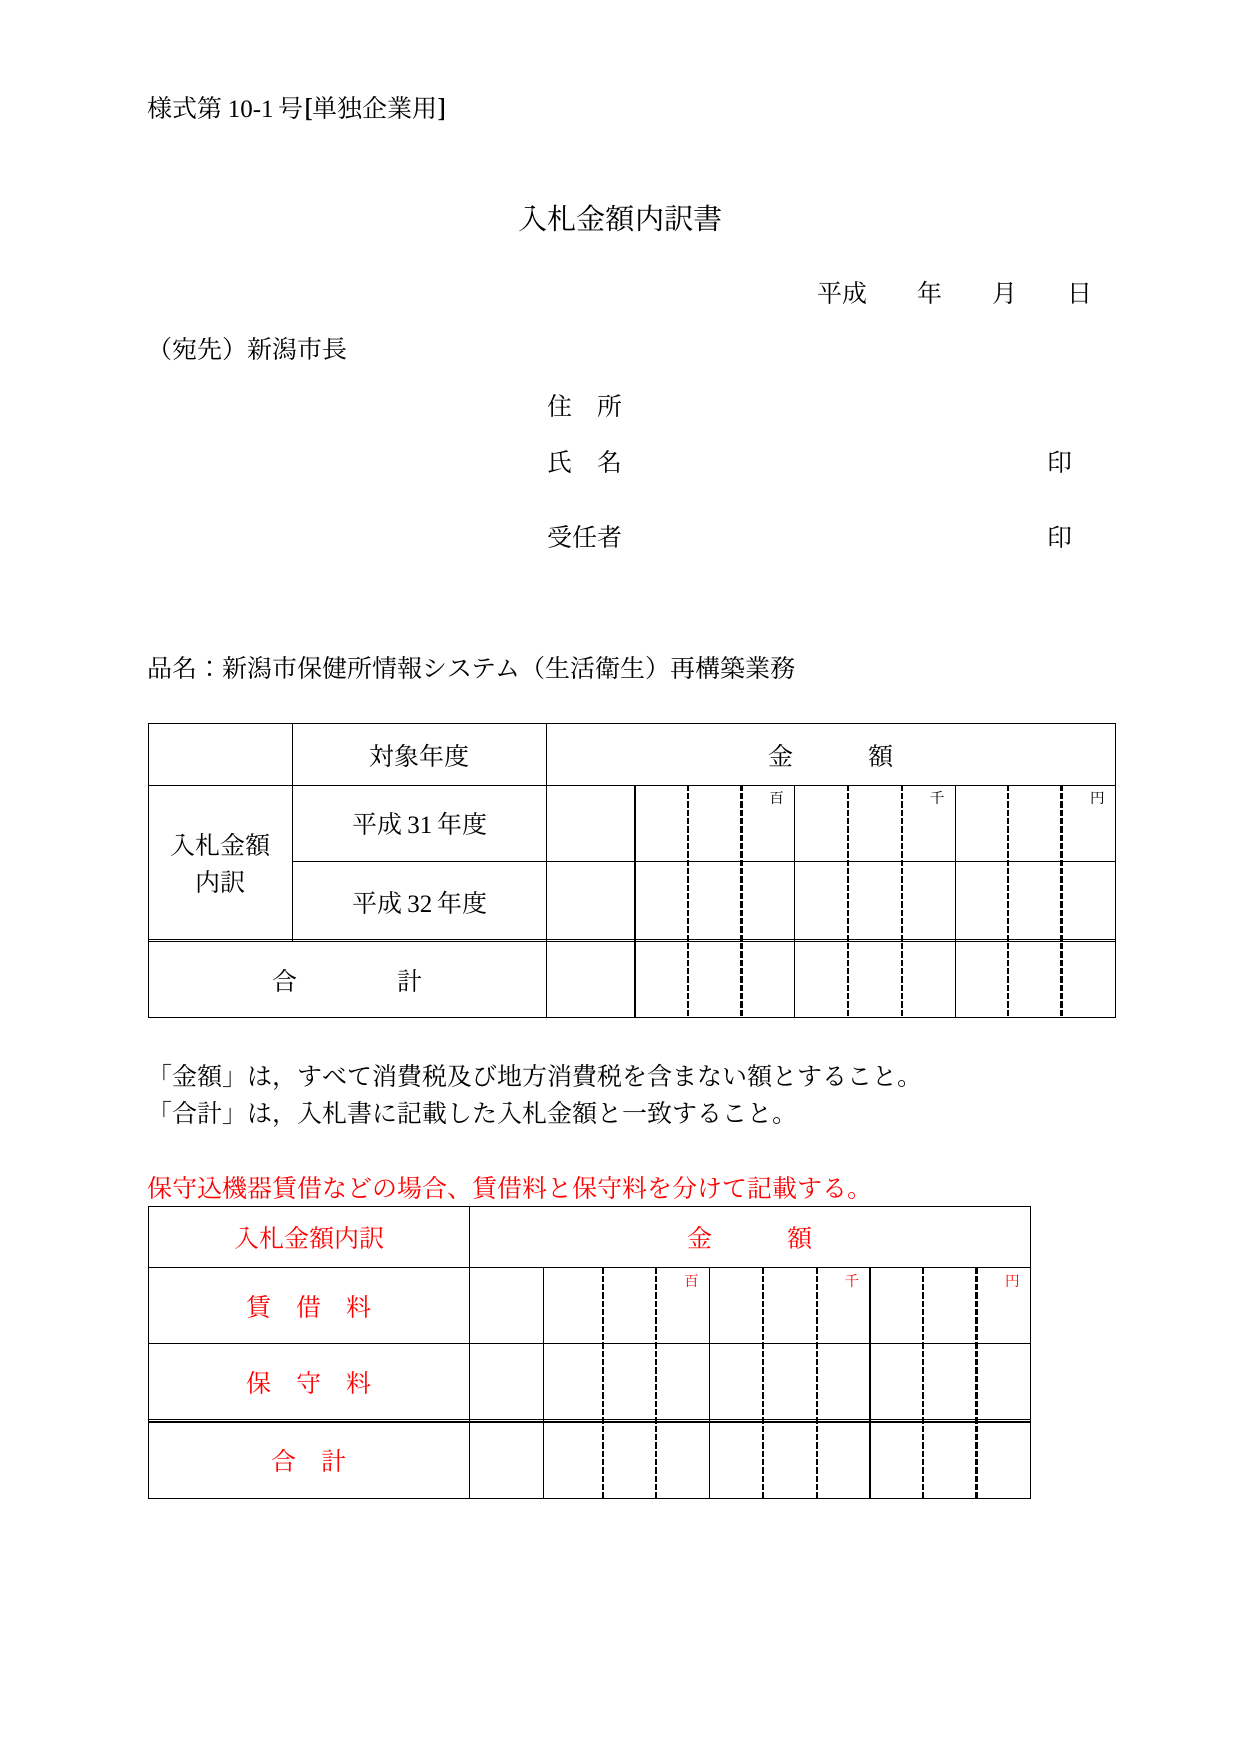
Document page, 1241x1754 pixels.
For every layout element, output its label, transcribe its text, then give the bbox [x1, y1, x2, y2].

table_cell [547, 862, 634, 939]
table_cell [688, 862, 741, 939]
table_cell [923, 1344, 976, 1419]
table_cell [470, 1268, 543, 1343]
table_cell [741, 942, 794, 1017]
table_cell [710, 1268, 763, 1343]
table_cell [902, 942, 955, 1017]
text 品名：新潟市保健所情報システム（生活衛生）再構築業務 [148, 648, 1092, 685]
table_cell [763, 1344, 817, 1419]
table_cell [603, 1423, 656, 1497]
table_cell [636, 862, 688, 939]
table_cell [547, 942, 634, 1017]
table_cell 保 守 料 [149, 1344, 469, 1419]
table_cell [470, 1344, 543, 1419]
text 保守込機器賃借などの場合、賃借料と保守料を分けて記載する。 [148, 1168, 1092, 1206]
table_cell 平成31年度 [293, 786, 546, 861]
table_cell [741, 862, 794, 939]
table_header 対象年度 [293, 724, 546, 785]
table_cell [976, 1423, 1030, 1497]
table_header 金 額 [470, 1207, 1030, 1267]
table_cell [1008, 862, 1061, 939]
table_cell 百 [656, 1268, 709, 1343]
table_cell [710, 1344, 763, 1419]
table_cell [817, 1423, 869, 1497]
table_cell [547, 786, 634, 861]
table_header 金 額 [547, 724, 1115, 785]
table_cell [544, 1423, 603, 1497]
table_cell [763, 1423, 817, 1497]
table_cell 百 [741, 786, 794, 861]
table_cell [956, 786, 1008, 861]
table_cell 千 [902, 786, 955, 861]
table_cell [688, 786, 741, 861]
table_cell [795, 942, 848, 1017]
table_cell [603, 1268, 656, 1343]
text 「金額」は，すべて消費税及び地方消費税を含まない額とすること。 [148, 1056, 1092, 1093]
table_cell [795, 786, 848, 861]
table_cell [710, 1423, 763, 1497]
table_cell 賃 借 料 [149, 1268, 469, 1343]
table_cell [795, 862, 848, 939]
table_cell [688, 942, 741, 1017]
table_cell 千 [817, 1268, 869, 1343]
text （宛先）新潟市長 [148, 329, 1092, 367]
table_cell [656, 1423, 709, 1497]
table_cell [636, 942, 688, 1017]
table_cell [956, 862, 1008, 939]
text 氏 名 印 [548, 442, 1092, 479]
table_cell 平成32年度 [293, 862, 546, 939]
text 住 所 [548, 385, 1092, 423]
table_cell 円 [976, 1268, 1030, 1343]
table_cell [848, 862, 902, 939]
table_cell [470, 1423, 543, 1497]
table_header [149, 724, 292, 785]
table_cell [656, 1344, 709, 1419]
table_cell [1061, 942, 1115, 1017]
table_cell [763, 1268, 817, 1343]
table_cell [871, 1344, 923, 1419]
text 受任者 印 [548, 517, 1092, 554]
table_cell [848, 786, 902, 861]
table_cell [848, 942, 902, 1017]
table_cell [1008, 942, 1061, 1017]
text 入札金額内訳書 [148, 179, 1092, 254]
table_cell [902, 862, 955, 939]
text 平成 年 月 日 [148, 273, 1092, 310]
table_cell 合 計 [149, 1423, 469, 1497]
table_cell [871, 1268, 923, 1343]
table_cell [817, 1344, 869, 1419]
table_cell [956, 942, 1008, 1017]
table_header 入札金額内訳 [149, 1207, 469, 1267]
table_cell 円 [1061, 786, 1115, 861]
table_cell [636, 786, 688, 861]
table_cell [923, 1423, 976, 1497]
table_cell [976, 1344, 1030, 1419]
table_cell [923, 1268, 976, 1343]
table_cell [544, 1268, 603, 1343]
table_cell 入札金額 内訳 [149, 786, 292, 939]
table_cell [603, 1344, 656, 1419]
table_cell [1061, 862, 1115, 939]
table_cell [544, 1344, 603, 1419]
text 「合計」は，入札書に記載した入札金額と一致すること。 [148, 1093, 1092, 1131]
table_cell [1008, 786, 1061, 861]
table_cell 合 計 [149, 942, 546, 1017]
table_cell [871, 1423, 923, 1497]
